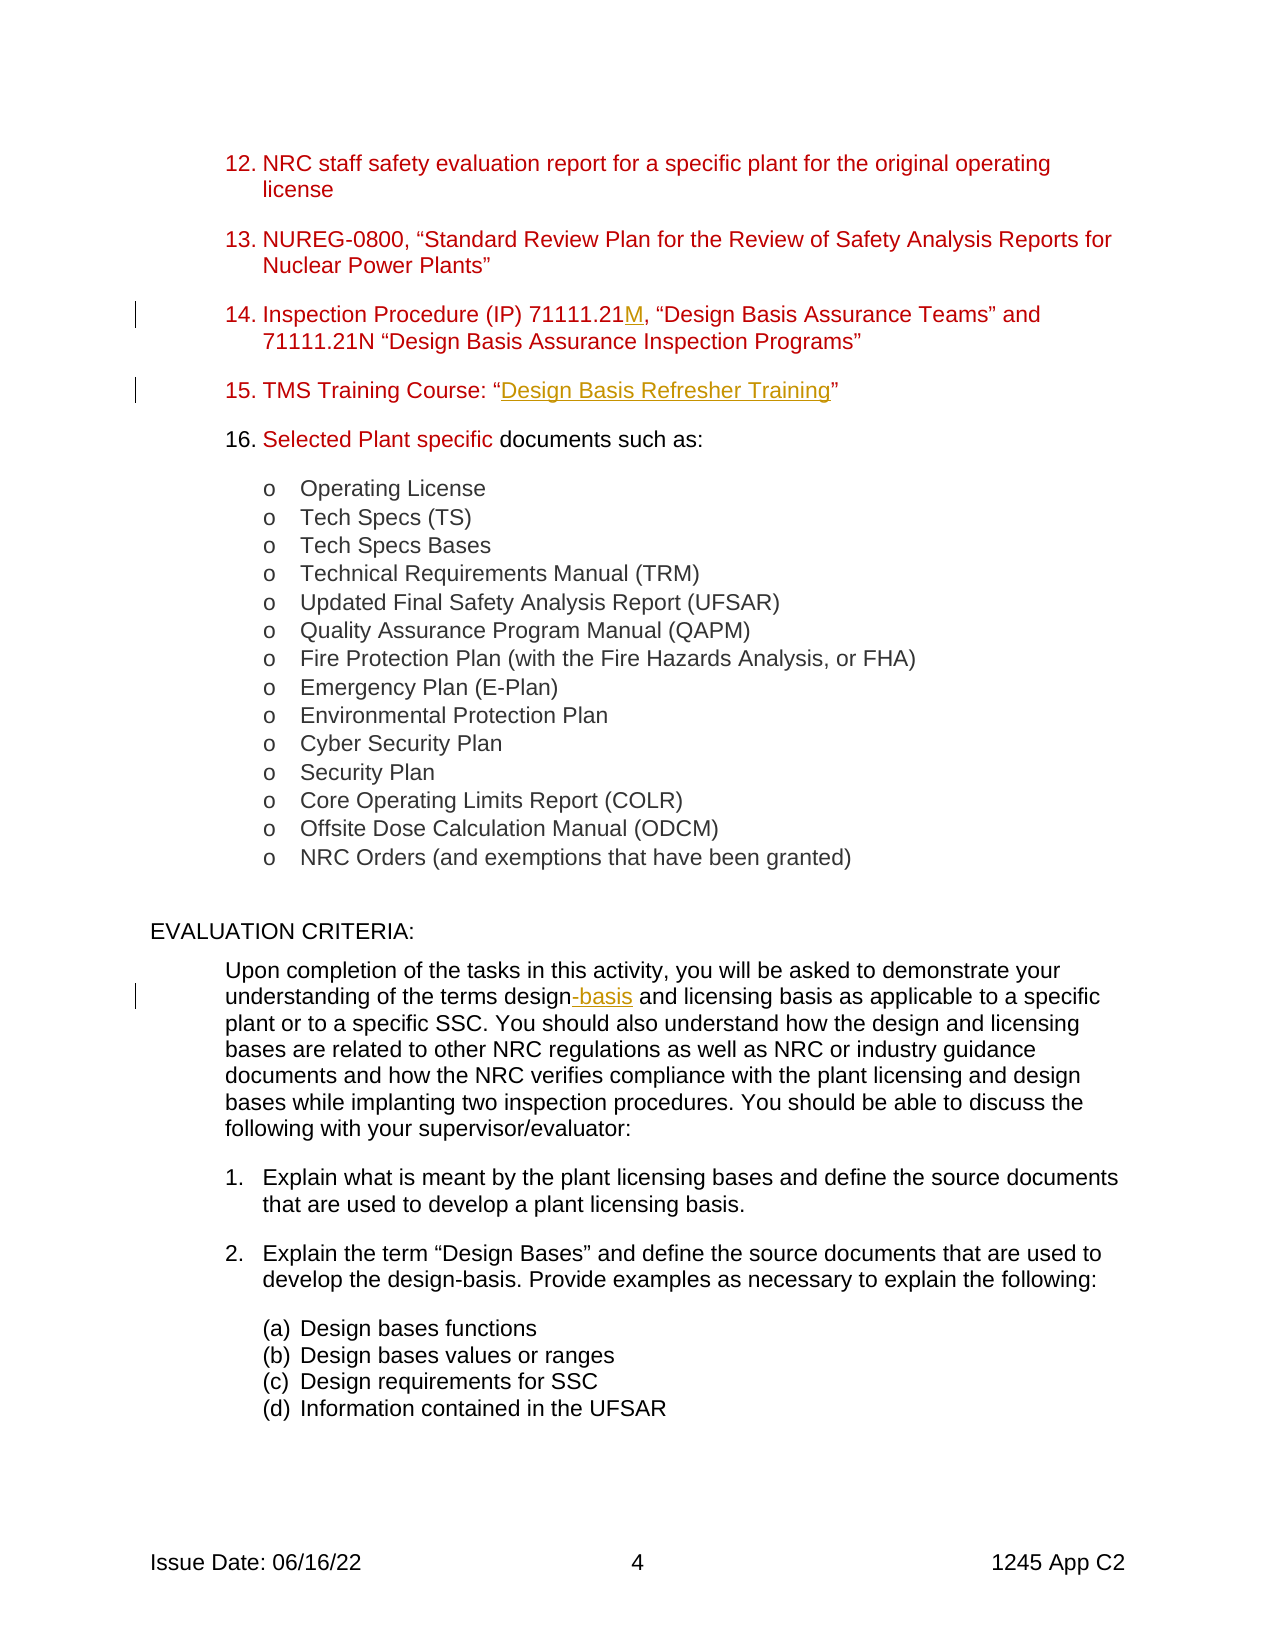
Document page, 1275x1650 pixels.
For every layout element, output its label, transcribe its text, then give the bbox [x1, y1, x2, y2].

list Offsite Dose Calculation Manual (ODCM) [262, 815, 1125, 844]
list Fire Protection Plan (with the Fire Hazards Analysis, or FHA) [262, 645, 1125, 674]
list Explain the term “Design Bases” and define the source documents that are used to develop the design-basis. Provide examples as necessary to explain the following: [225, 1240, 1125, 1292]
list TMS Training Course: “” [225, 377, 1125, 403]
list Tech Specs (TS) [262, 504, 1125, 532]
list Updated Final Safety Analysis Report (UFSAR) [262, 589, 1125, 617]
list Cyber Security Plan [262, 730, 1125, 759]
list Security Plan [262, 759, 1125, 787]
list Emergency Plan (E-Plan) [262, 674, 1125, 702]
list Quality Assurance Program Manual (QAPM) [262, 617, 1125, 645]
list Technical Requirements Manual (TRM) [262, 560, 1125, 589]
list Selected Plant specific documents such as: [225, 426, 1125, 452]
list NRC staff safety evaluation report for a specific plant for the original operating license [225, 150, 1125, 203]
list Core Operating Limits Report (COLR) [262, 787, 1125, 815]
list Inspection Procedure (IP) 71111.21, “Design Basis Assurance Teams” and 71111.21N “Design Basis Assurance Inspection Programs” [225, 301, 1125, 354]
list Explain what is meant by the plant licensing bases and define the source documents that are used to develop a plant licensing basis. [225, 1164, 1125, 1217]
list Operating License [262, 475, 1125, 504]
list Design requirements for SSC [262, 1368, 1125, 1394]
list Information contained in the UFSAR [262, 1394, 1125, 1421]
list NUREG-0800, “Standard Review Plan for the Review of Safety Analysis Reports for Nuclear Power Plants” [225, 226, 1125, 278]
list Design bases functions [262, 1315, 1125, 1342]
list Tech Specs Bases [262, 532, 1125, 560]
list NRC Orders (and exemptions that have been granted) [262, 844, 1125, 872]
list Design bases values or ranges [262, 1342, 1125, 1368]
text Upon completion of the tasks in this activity, you will be asked to demonstrate your understanding of the terms design and licensing basis as applicable to a specific plant or to a specific SSC. You should also understand how the design and licensing bases are related to other NRC regulations as well as NRC or industry guidance documents and how the NRC verifies compliance with the plant licensing and design bases while implanting two inspection procedures. You should be able to discuss the following with your supervisor/evaluator: [225, 957, 1125, 1141]
list Environmental Protection Plan [262, 702, 1125, 730]
text EVALUATION CRITERIA: [150, 918, 1125, 944]
